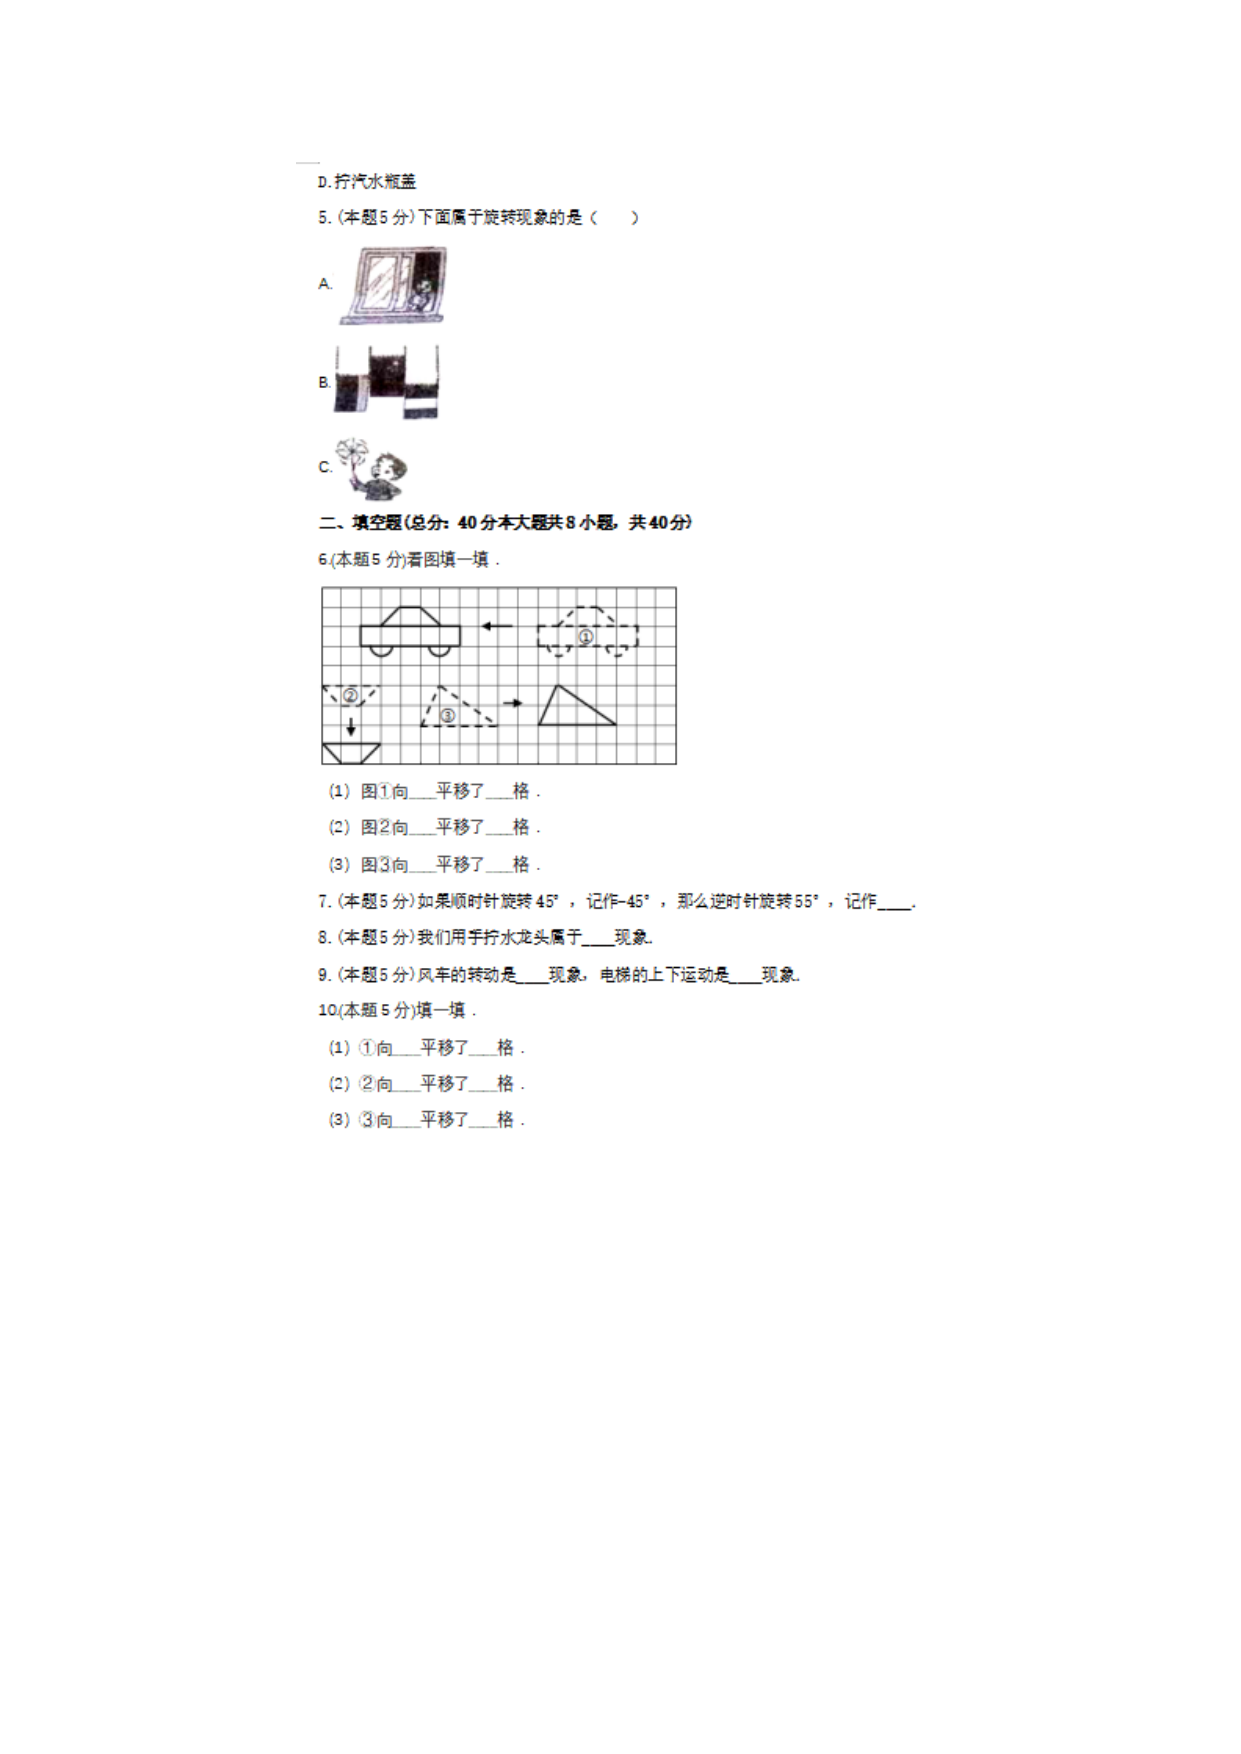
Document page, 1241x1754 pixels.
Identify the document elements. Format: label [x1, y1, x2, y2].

picture [296, 162, 945, 1158]
